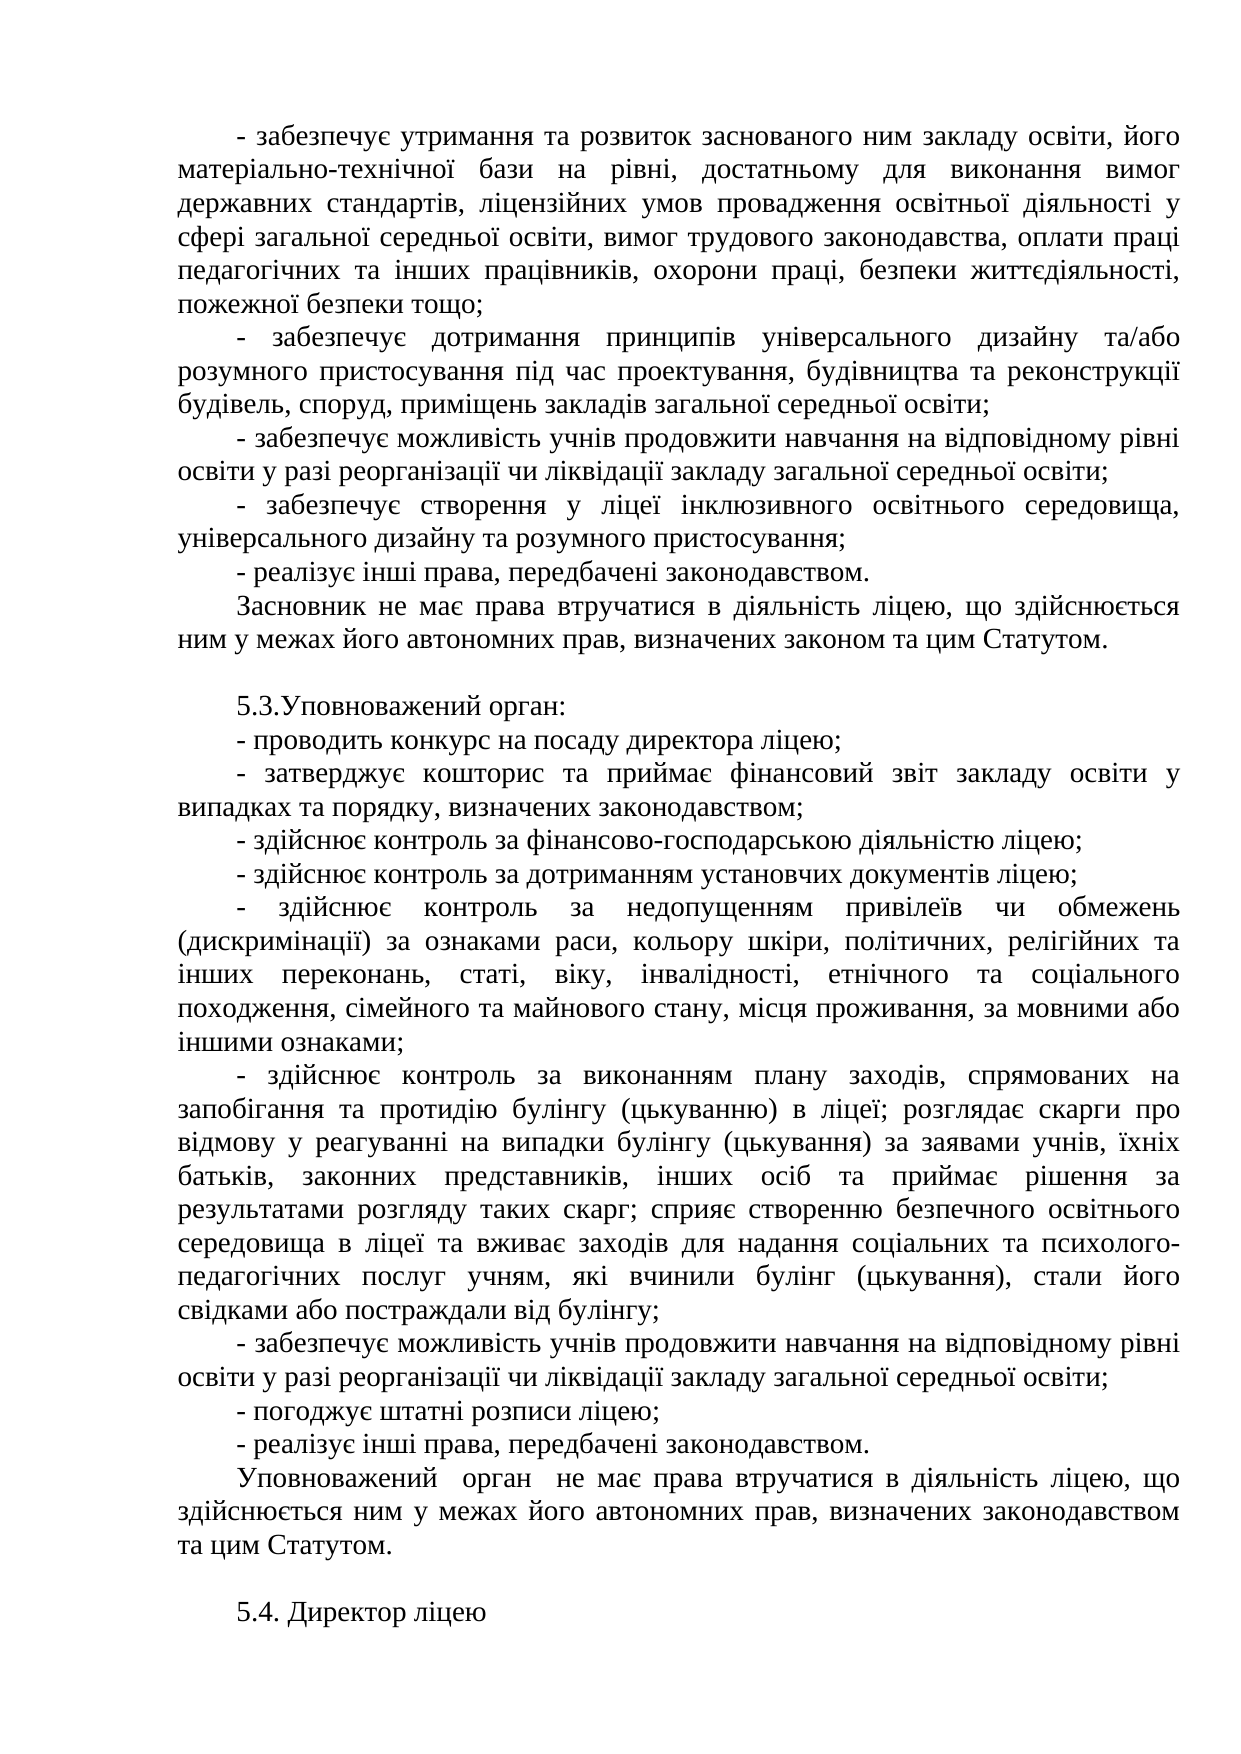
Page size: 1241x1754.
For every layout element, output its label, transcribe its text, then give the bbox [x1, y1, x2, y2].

text Уповноважений орган не має права втручатися в діяльність ліцею, що здійснюється ним у межах його автономних прав, визначених законодавством та цим Статутом. [177, 1460, 1181, 1560]
text - забезпечує дотримання принципів універсального дизайну та/або розумного пристосування під час проектування, будівництва та реконструкції будівель, споруд, приміщень закладів загальної середньої освіти; [177, 319, 1181, 420]
text - погоджує штатні розписи ліцею; [177, 1393, 1181, 1426]
text - затверджує кошторис та приймає фінансовий звіт закладу освіти у випадках та порядку, визначених законодавством; [177, 755, 1181, 822]
text - реалізує інші права, передбачені законодавством. [177, 554, 1181, 588]
text - забезпечує створення у ліцеї інклюзивного освітнього середовища, універсального дизайну та розумного пристосування; [177, 487, 1181, 554]
text - реалізує інші права, передбачені законодавством. [177, 1426, 1181, 1460]
text - забезпечує можливість учнів продовжити навчання на відповідному рівні освіти у разі реорганізації чи ліквідації закладу загальної середньої освіти; [177, 1326, 1181, 1393]
text - забезпечує можливість учнів продовжити навчання на відповідному рівні освіти у разі реорганізації чи ліквідації закладу загальної середньої освіти; [177, 420, 1181, 487]
text - проводить конкурс на посаду директора ліцею; [177, 722, 1181, 755]
text 5.4. Директор ліцею [177, 1594, 1181, 1627]
text Засновник не має права втручатися в діяльність ліцею, що здійснюється ним у межах його автономних прав, визначених законом та цим Статутом. [177, 588, 1181, 655]
text - здійснює контроль за виконанням плану заходів, спрямованих на запобігання та протидію булінгу (цькуванню) в ліцеї; розглядає скарги про відмову у реагуванні на випадки булінгу (цькування) за заявами учнів, їхніх батьків, законних представників, інших осіб та приймає рішення за результатами розгляду таких скарг; сприяє створенню безпечного освітнього середовища в ліцеї та вживає заходів для надання соціальних та психолого-педагогічних послуг учням, які вчинили булінг (цькування), стали його свідками або постраждали від булінгу; [177, 1057, 1181, 1326]
text 5.3.Уповноважений орган: [177, 688, 1181, 722]
text - забезпечує утримання та розвиток заснованого ним закладу освіти, його матеріально-технічної бази на рівні, достатньому для виконання вимог державних стандартів, ліцензійних умов провадження освітньої діяльності у сфері загальної середньої освіти, вимог трудового законодавства, оплати праці педагогічних та інших працівників, охорони праці, безпеки життєдіяльності, пожежної безпеки тощо; [177, 118, 1181, 319]
text - здійснює контроль за недопущенням привілеїв чи обмежень (дискримінації) за ознаками раси, кольору шкіри, політичних, релігійних та інших переконань, статі, віку, інвалідності, етнічного та соціального походження, сімейного та майнового стану, місця проживання, за мовними або іншими ознаками; [177, 889, 1181, 1057]
text - здійснює контроль за дотриманням установчих документів ліцею; [177, 856, 1181, 889]
text - здійснює контроль за фінансово-господарською діяльністю ліцею; [177, 822, 1181, 856]
